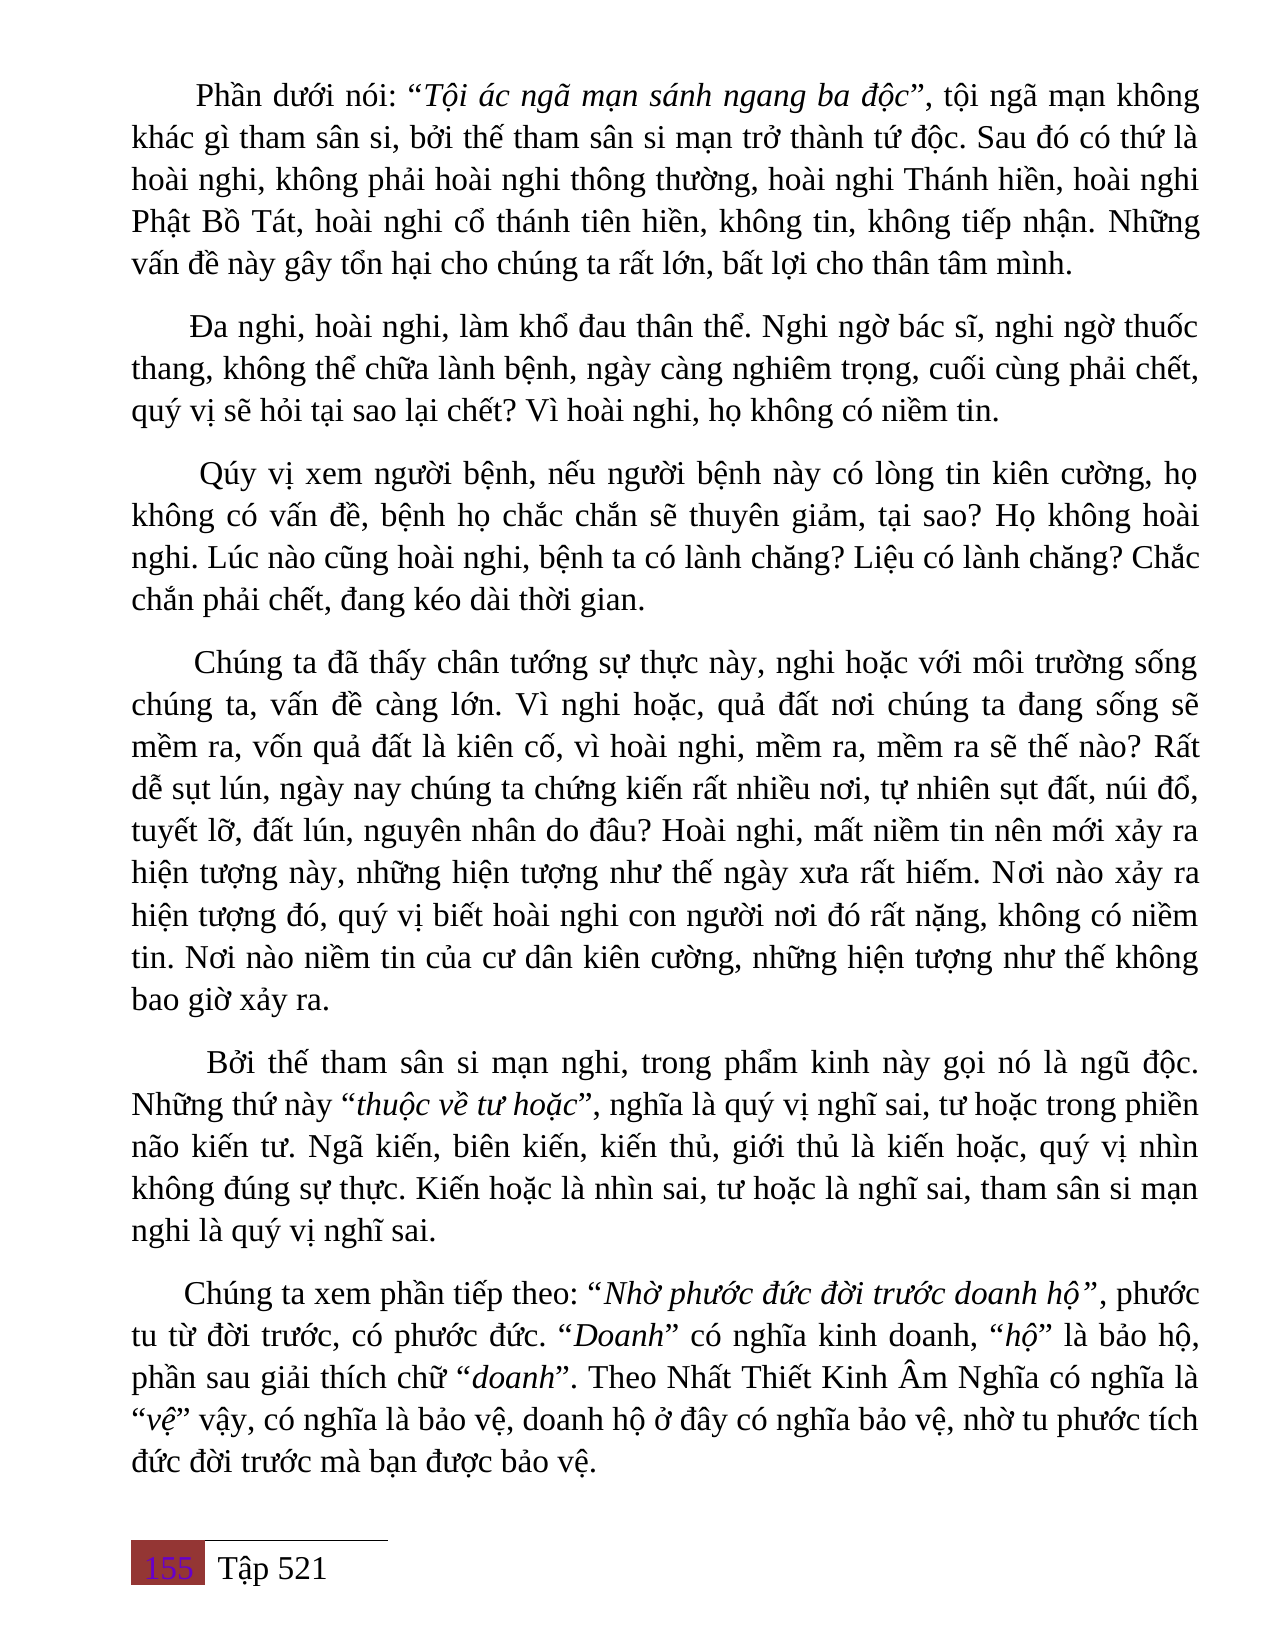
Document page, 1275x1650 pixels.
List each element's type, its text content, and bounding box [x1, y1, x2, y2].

text Phần dưới nói: “Tội ác ngã mạn sánh ngang ba độc”, tội ngã mạn không khác gì tham sân si, bởi thế tham sân si mạn trở thành tứ độc. Sau đó có thứ là hoài nghi, không phải hoài nghi thông thường, hoài nghi Thánh hiền, hoài nghi Phật Bồ Tát, hoài nghi cổ thánh tiên hiền, không tin, không tiếp nhận. Những vấn đề này gây tổn hại cho chúng ta rất lớn, bất lợi cho thân tâm mình. [131, 75, 1200, 281]
text Đa nghi, hoài nghi, làm khổ đau thân thể. Nghi ngờ bác sĩ, nghi ngờ thuốc thang, không thể chữa lành bệnh, ngày càng nghiêm trọng, cuối cùng phải chết, quý vị sẽ hỏi tại sao lại chết? Vì hoài nghi, họ không có niềm tin. [131, 306, 1200, 428]
text Bởi thế tham sân si mạn nghi, trong phẩm kinh này gọi nó là ngũ độc. Những thứ này “thuộc về tư hoặc”, nghĩa là quý vị nghĩ sai, tư hoặc trong phiền não kiến tư. Ngã kiến, biên kiến, kiến thủ, giới thủ là kiến hoặc, quý vị nhìn không đúng sự thực. Kiến hoặc là nhìn sai, tư hoặc là nghĩ sai, tham sân si mạn nghi là quý vị nghĩ sai. [131, 1042, 1200, 1248]
text Chúng ta xem phần tiếp theo: “Nhờ phước đức đời trước doanh hộ”, phước tu từ đời trước, có phước đức. “Doanh” có nghĩa kinh doanh, “hộ” là bảo hộ, phần sau giải thích chữ “doanh”. Theo Nhất Thiết Kinh Âm Nghĩa có nghĩa là “vệ” vậy, có nghĩa là bảo vệ, doanh hộ ở đây có nghĩa bảo vệ, nhờ tu phước tích đức đời trước mà bạn được bảo vệ. [131, 1273, 1200, 1480]
text Chúng ta đã thấy chân tướng sự thực này, nghi hoặc với môi trường sống chúng ta, vấn đề càng lớn. Vì nghi hoặc, quả đất nơi chúng ta đang sống sẽ mềm ra, vốn quả đất là kiên cố, vì hoài nghi, mềm ra, mềm ra sẽ thế nào? Rất dễ sụt lún, ngày nay chúng ta chứng kiến rất nhiều nơi, tự nhiên sụt đất, núi đổ, tuyết lỡ, đất lún, nguyên nhân do đâu? Hoài nghi, mất niềm tin nên mới xảy ra hiện tượng này, những hiện tượng như thế ngày xưa rất hiếm. Nơi nào xảy ra hiện tượng đó, quý vị biết hoài nghi con người nơi đó rất nặng, không có niềm tin. Nơi nào niềm tin của cư dân kiên cường, những hiện tượng như thế không bao giờ xảy ra. [131, 642, 1200, 1017]
text Qúy vị xem người bệnh, nếu người bệnh này có lòng tin kiên cường, họ không có vấn đề, bệnh họ chắc chắn sẽ thuyên giảm, tại sao? Họ không hoài nghi. Lúc nào cũng hoài nghi, bệnh ta có lành chăng? Liệu có lành chăng? Chắc chắn phải chết, đang kéo dài thời gian. [131, 453, 1200, 618]
